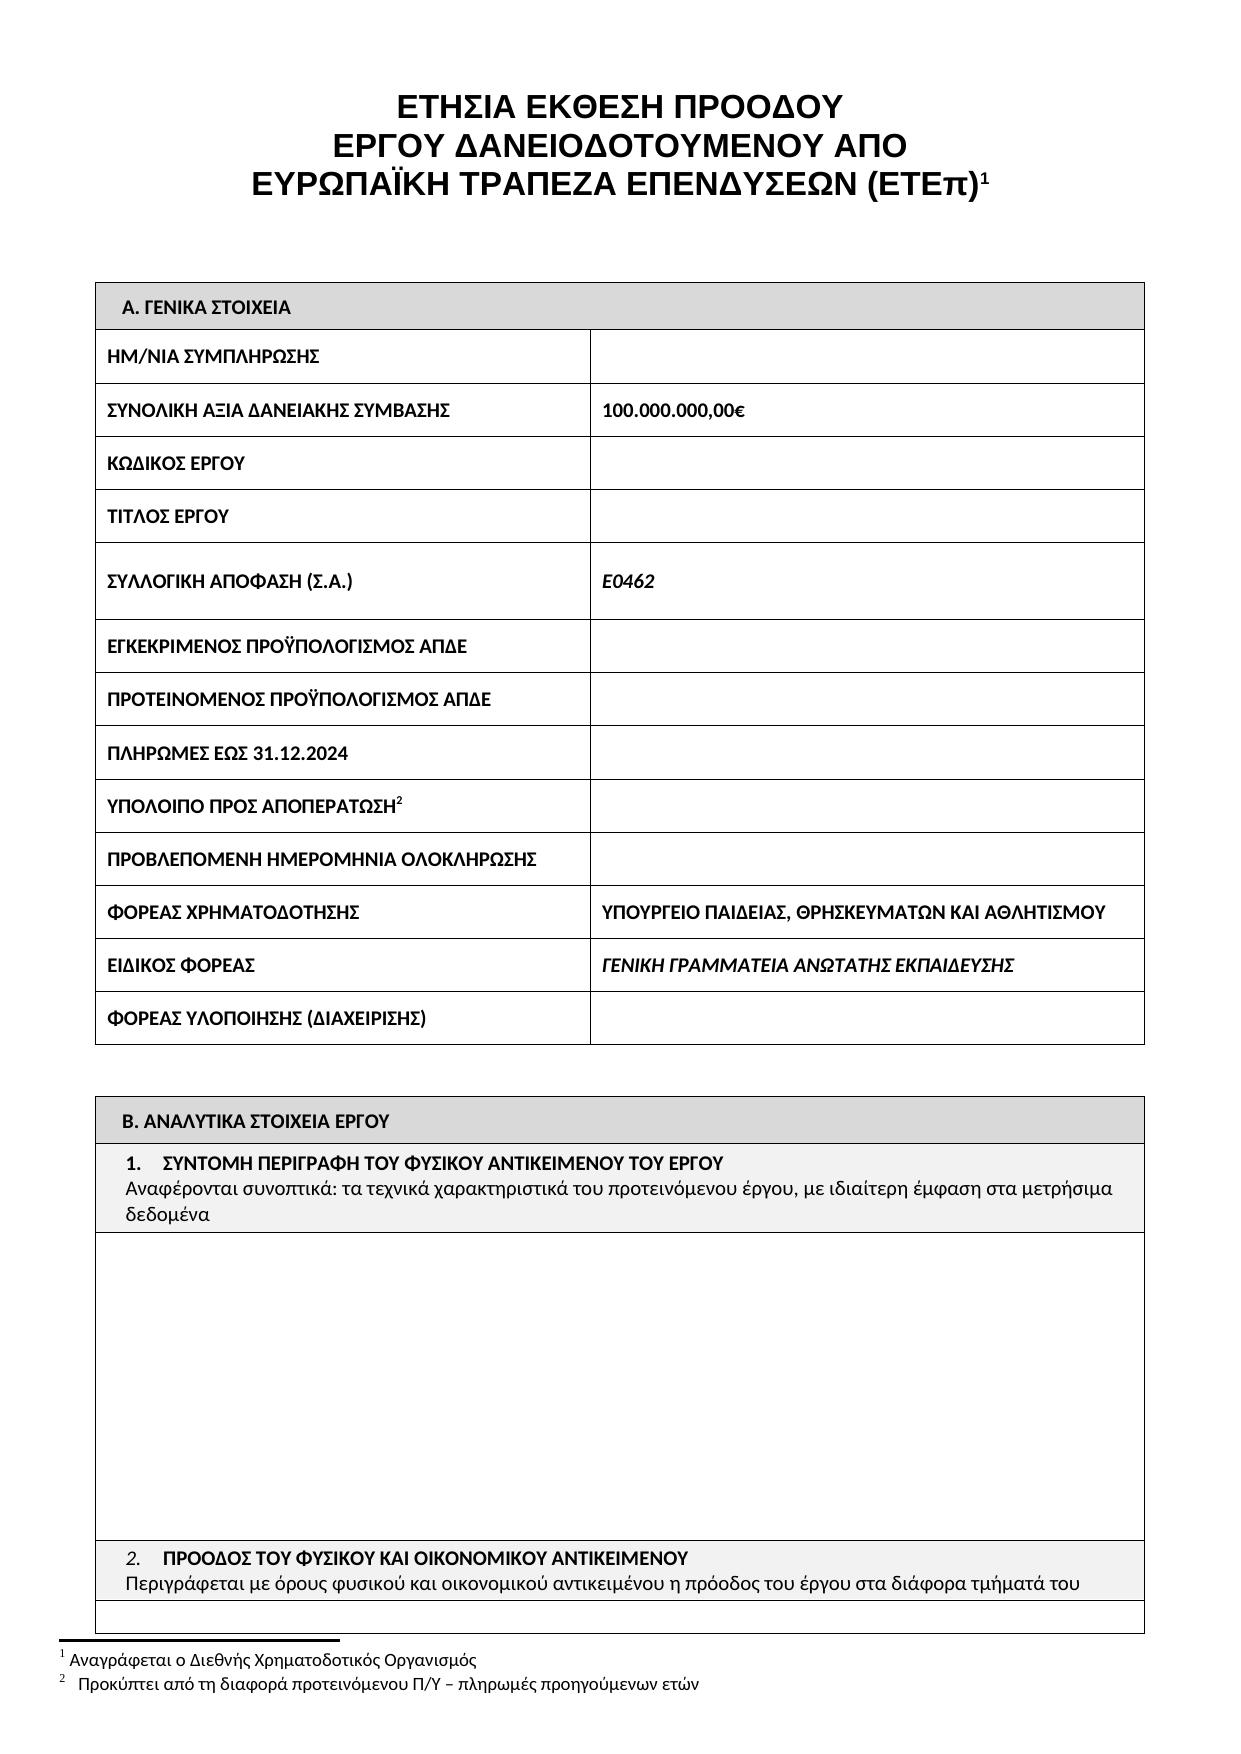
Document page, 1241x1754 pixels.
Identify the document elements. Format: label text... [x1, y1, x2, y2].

table_cell Πρόοδος του φυσικού ΚΑΙ ΟΙΚΟΝΟΜΙΚΟΥ αντικειμένου Περιγράφεται με όρους φυσικού και οικονομικού αντικειμένου η πρόοδος του έργου στα διάφορα τμήματά του [96, 1541, 1144, 1599]
table_cell ΣΥΛΛΟΓΙΚΗ ΑΠΟΦΑΣΗ (Σ.Α.) [96, 543, 590, 619]
table_cell ΤΙΤΛΟΣ ΕΡΓΟΥ [96, 490, 590, 542]
table_header Α. ΓΕΝΙΚΑ ΣΤΟΙΧΕΙΑ [96, 283, 1144, 329]
table_cell [591, 620, 1144, 672]
table_cell ΠΡΟΒΛΕΠΟΜΕΝΗ ΗΜΕΡΟΜΗΝΙΑ ΟΛΟΚΛΗΡΩΣΗΣ [96, 833, 590, 885]
table_cell [96, 1233, 1144, 1540]
table_cell [591, 437, 1144, 489]
table_cell ΚΩΔΙΚΟΣ ΕΡΓΟΥ [96, 437, 590, 489]
table_cell ΓΕΝΙΚΗ ΓΡΑΜΜΑΤΕΙΑ ΑΝΩΤΑΤΗΣ ΕΚΠΑΙΔΕΥΣΗΣ [591, 939, 1144, 991]
table_cell ΥΠΟΥΡΓΕΙΟ ΠΑΙΔΕΙΑΣ, ΘΡΗΣΚΕΥΜΑΤΩΝ ΚΑΙ ΑΘΛΗΤΙΣΜΟΥ [591, 886, 1144, 938]
table_cell ΕΙΔΙΚΟΣ ΦΟΡΕΑΣ [96, 939, 590, 991]
table_cell ΦΟΡΕΑΣ ΥΛΟΠΟΙΗΣΗΣ (ΔΙΑΧΕΙΡΙΣΗΣ) [96, 992, 590, 1044]
table_cell 100.000.000,00€ [591, 384, 1144, 436]
text ΕΤΗΣΙΑ ΕΚΘΕΣΗ ΠΡΟΟΔΟΥ [59, 87, 1181, 126]
table_cell Ε0462 [591, 543, 1144, 619]
table_cell ΦΟΡΕΑΣ ΧΡΗΜΑΤΟΔΟΤΗΣΗΣ [96, 886, 590, 938]
table_cell [591, 780, 1144, 832]
table_cell ΗΜ/ΝΙΑ ΣΥΜΠΛΗΡΩΣΗΣ [96, 330, 590, 382]
table_cell [591, 726, 1144, 778]
table_cell [591, 490, 1144, 542]
table_cell ΣΥΝΟΛΙΚΗ ΑΞΙΑ ΔΑΝΕΙΑΚΗΣ ΣΥΜΒΑΣΗΣ [96, 384, 590, 436]
text ΕΡΓΟΥ ΔΑΝΕΙΟΔΟΤΟΥΜΕΝΟΥ ΑΠΟ [59, 126, 1181, 164]
table_cell [591, 992, 1144, 1044]
table_cell [591, 833, 1144, 885]
table_cell ΠΡΟΤΕΙΝΟΜΕΝΟΣ ΠΡΟΫΠΟΛΟΓΙΣΜΟΣ ΑΠΔΕ [96, 673, 590, 725]
table_cell [591, 673, 1144, 725]
table_cell ΥΠΟΛΟΙΠΟ ΠΡΟΣ ΑΠΟΠΕΡΑΤΩΣΗ [96, 780, 590, 832]
table_header Β. ΑΝΑΛΥΤΙΚΑ ΣΤΟΙΧΕΙΑ ΕΡΓΟΥ [96, 1097, 1144, 1143]
table_cell ΕΓΚΕΚΡΙΜΕΝΟΣ ΠΡΟΫΠΟΛΟΓΙΣΜΟΣ ΑΠΔΕ [96, 620, 590, 672]
table_cell [96, 1601, 1144, 1633]
table_cell ΠΛΗΡΩΜΕΣ ΕΩΣ 31.12.2024 [96, 726, 590, 778]
table_cell [591, 330, 1144, 382]
table_cell ΣΥΝΤΟΜΗ ΠΕΡΙΓΡΑΦΗ ΤΟΥ ΦΥΣΙΚΟΥ ΑΝΤΙΚΕΙΜΕΝΟΥ ΤΟΥ ΕΡΓΟΥ Αναφέρονται συνοπτικά: τα τεχνικά χαρακτηριστικά του προτεινόμενου έργου, με ιδιαίτερη έμφαση στα μετρήσιμα δεδομένα [96, 1144, 1144, 1232]
text ΕΥΡΩΠΑΪΚΗ ΤΡΑΠΕΖΑ ΕΠΕΝΔΥΣΕΩΝ (ΕΤΕπ) [59, 164, 1181, 203]
